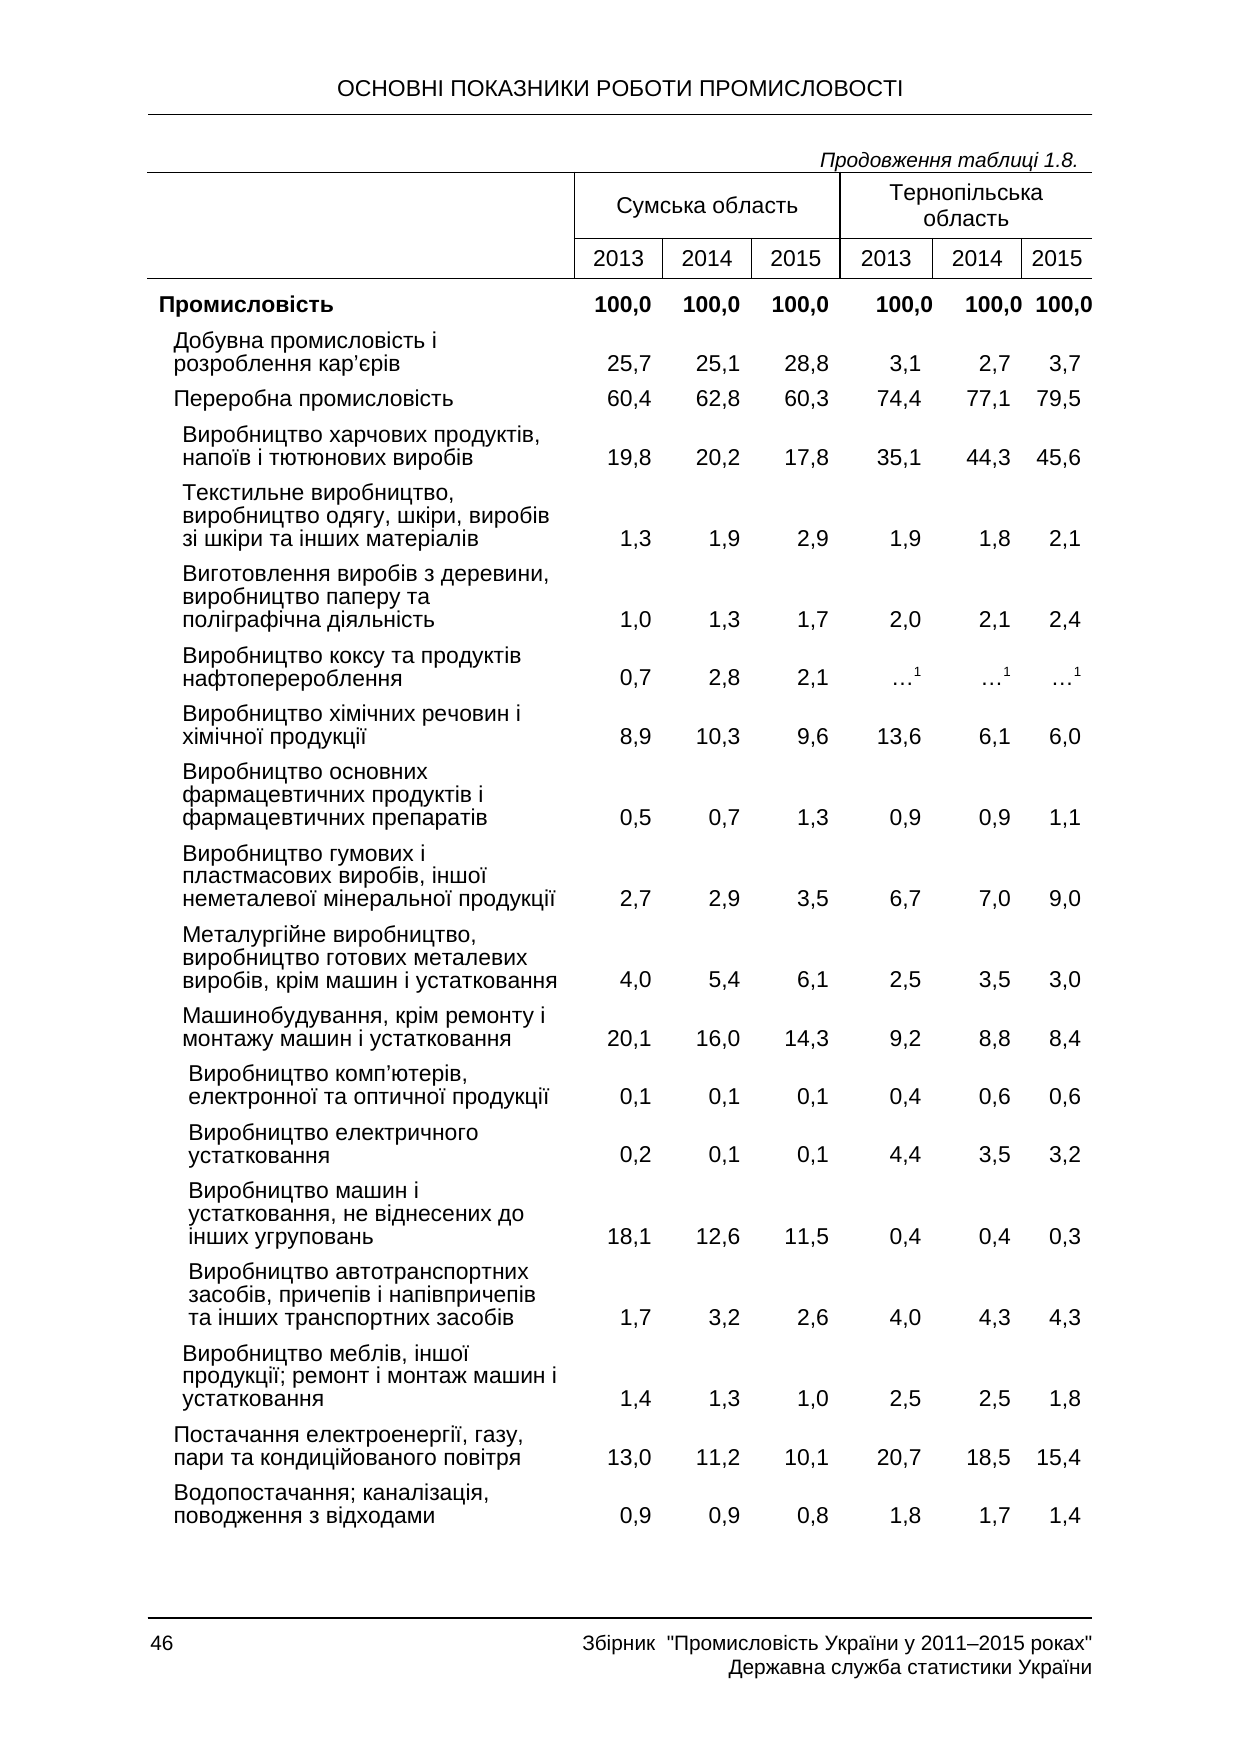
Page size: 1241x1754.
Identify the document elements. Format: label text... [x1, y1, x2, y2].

table_cell 9,6 [751, 691, 840, 749]
table_cell Виробництво основних фармацевтичних продуктів і фармацевтичних препаратів [147, 749, 574, 830]
table_cell 2013 [841, 239, 932, 278]
table_cell Добувна промисловість і розроблення кар’єрів [147, 318, 574, 376]
table_cell Водопостачання; каналізація, поводження з відходами [147, 1470, 574, 1528]
table_cell 2,9 [663, 830, 751, 911]
table_cell 1,7 [751, 551, 840, 632]
table_cell 2015 [752, 239, 839, 278]
table_cell 25,7 [574, 318, 663, 376]
table_cell 1,3 [663, 1330, 751, 1411]
table_cell 100,0 [574, 279, 663, 318]
table_cell 100,0 [1022, 279, 1092, 318]
table_cell 0,4 [840, 1051, 932, 1109]
table_cell 28,8 [751, 318, 840, 376]
table_cell 6,0 [1022, 691, 1092, 749]
table_cell Виробництво комп’ютерів, електронної та оптичної продукції [147, 1051, 574, 1109]
table_cell 3,5 [932, 911, 1022, 993]
table_cell 2,5 [932, 1330, 1022, 1411]
table_cell 1,7 [932, 1470, 1022, 1528]
table_cell 4,4 [840, 1109, 932, 1168]
table_cell 0,5 [574, 749, 663, 830]
table_cell 0,1 [751, 1109, 840, 1168]
table_cell 1,3 [751, 749, 840, 830]
table_cell 20,2 [663, 411, 751, 470]
table_cell 62,8 [663, 376, 751, 411]
table_cell 16,0 [663, 993, 751, 1051]
table_cell 1,0 [751, 1330, 840, 1411]
table_cell Металургійне виробництво, виробництво готових металевих виробів, крім машин і устатковання [147, 911, 574, 993]
table_cell 25,1 [663, 318, 751, 376]
table_cell 0,7 [663, 749, 751, 830]
table_cell Виробництво меблів, іншої продукції; ремонт і монтаж машин і устатковання [147, 1330, 574, 1411]
table_cell 13,6 [840, 691, 932, 749]
table_cell 2,9 [751, 470, 840, 551]
table_cell 2,7 [932, 318, 1022, 376]
table_cell 4,3 [1022, 1249, 1092, 1330]
table_cell 8,8 [932, 993, 1022, 1051]
table_cell 14,3 [751, 993, 840, 1051]
table_cell 2,5 [840, 911, 932, 993]
table_cell [147, 173, 574, 278]
table_cell 0,6 [1022, 1051, 1092, 1109]
table_cell 2,1 [1022, 470, 1092, 551]
table_cell 11,5 [751, 1168, 840, 1249]
table_cell 0,9 [932, 749, 1022, 830]
table_cell 2,4 [1022, 551, 1092, 632]
table_cell 13,0 [574, 1411, 663, 1470]
table_cell 0,3 [1022, 1168, 1092, 1249]
table_cell 20,1 [574, 993, 663, 1051]
table_cell 0,9 [574, 1470, 663, 1528]
table_cell 7,0 [932, 830, 1022, 911]
table_cell 0,1 [663, 1109, 751, 1168]
table_cell 2015 [1022, 239, 1092, 278]
table_cell 0,2 [574, 1109, 663, 1168]
table_cell 1,4 [1022, 1470, 1092, 1528]
table_cell Виробництво автотранспортних засобів, причепів і напівпричепів та інших транспортних засобів [147, 1249, 574, 1330]
table_cell 100,0 [751, 279, 840, 318]
table_cell 44,3 [932, 411, 1022, 470]
table_cell Постачання електроенергії, газу, пари та кондиційованого повітря [147, 1411, 574, 1470]
table_cell 1,7 [574, 1249, 663, 1330]
table_cell 9,0 [1022, 830, 1092, 911]
table_cell 6,7 [840, 830, 932, 911]
table_cell 79,5 [1022, 376, 1092, 411]
table_cell 8,9 [574, 691, 663, 749]
table_cell Виробництво електричного устатковання [147, 1109, 574, 1168]
table_cell 4,3 [932, 1249, 1022, 1330]
table_cell 60,4 [574, 376, 663, 411]
table_cell Тернопільська область [841, 173, 1092, 238]
table_cell …1 [840, 632, 932, 691]
table_cell 1,0 [574, 551, 663, 632]
table_cell 1,8 [840, 1470, 932, 1528]
table_cell Виробництво машин і устатковання, не віднесених до інших угруповань [147, 1168, 574, 1249]
table_cell 2014 [663, 239, 751, 278]
table_cell 6,1 [932, 691, 1022, 749]
table_cell 100,0 [932, 279, 1022, 318]
table_cell 60,3 [751, 376, 840, 411]
table_cell 0,1 [663, 1051, 751, 1109]
table_cell 0,4 [840, 1168, 932, 1249]
table_cell Промисловість [147, 279, 574, 318]
table_cell 35,1 [840, 411, 932, 470]
table_cell 20,7 [840, 1411, 932, 1470]
table_cell 1,3 [574, 470, 663, 551]
table_cell 74,4 [840, 376, 932, 411]
table_cell 0,1 [574, 1051, 663, 1109]
table_cell 2,1 [932, 551, 1022, 632]
table_cell 0,1 [751, 1051, 840, 1109]
table_cell 0,7 [574, 632, 663, 691]
table_cell Виготовлення виробів з деревини, виробництво паперу та поліграфічна діяльність [147, 551, 574, 632]
table_cell 1,4 [574, 1330, 663, 1411]
table_cell 3,0 [1022, 911, 1092, 993]
table_cell 10,3 [663, 691, 751, 749]
table_cell Текстильне виробництво, виробництво одягу, шкіри, виробів зі шкіри та інших матеріалів [147, 470, 574, 551]
table_cell 2,0 [840, 551, 932, 632]
table_cell 100,0 [840, 279, 932, 318]
table_cell Виробництво хімічних речовин і хімічної продукції [147, 691, 574, 749]
table_cell 5,4 [663, 911, 751, 993]
table_cell 1,1 [1022, 749, 1092, 830]
table_cell 0,6 [932, 1051, 1022, 1109]
table_cell 0,9 [840, 749, 932, 830]
table_cell 3,2 [663, 1249, 751, 1330]
table_cell 8,4 [1022, 993, 1092, 1051]
table_cell 2,5 [840, 1330, 932, 1411]
table_cell 15,4 [1022, 1411, 1092, 1470]
table_cell 3,5 [751, 830, 840, 911]
table_cell 0,8 [751, 1470, 840, 1528]
table_cell 9,2 [840, 993, 932, 1051]
table_header Продовження таблиці 1.8. [147, 148, 1092, 172]
table_cell 1,8 [1022, 1330, 1092, 1411]
table_cell 1,9 [840, 470, 932, 551]
table_cell 18,5 [932, 1411, 1022, 1470]
table_cell 1,3 [663, 551, 751, 632]
table_cell 2,8 [663, 632, 751, 691]
table_cell 19,8 [574, 411, 663, 470]
table_cell 0,9 [663, 1470, 751, 1528]
table_cell …1 [1022, 632, 1092, 691]
table_cell Переробна промисловість [147, 376, 574, 411]
table_cell 77,1 [932, 376, 1022, 411]
table_cell Виробництво коксу та продуктів нафтоперероблення [147, 632, 574, 691]
table_cell 1,9 [663, 470, 751, 551]
table_cell 11,2 [663, 1411, 751, 1470]
table_cell 2014 [933, 239, 1021, 278]
table_cell 2,6 [751, 1249, 840, 1330]
table_cell 45,6 [1022, 411, 1092, 470]
table_cell 6,1 [751, 911, 840, 993]
table_cell 17,8 [751, 411, 840, 470]
table_cell Сумська область [575, 173, 839, 238]
table_cell 4,0 [574, 911, 663, 993]
table_cell 100,0 [663, 279, 751, 318]
table_cell 2,1 [751, 632, 840, 691]
table_cell 12,6 [663, 1168, 751, 1249]
table_cell 10,1 [751, 1411, 840, 1470]
table_cell 3,2 [1022, 1109, 1092, 1168]
table_cell 2013 [575, 239, 662, 278]
table_cell 18,1 [574, 1168, 663, 1249]
table_cell 0,4 [932, 1168, 1022, 1249]
table_cell 3,1 [840, 318, 932, 376]
table_cell Виробництво харчових продуктів, напоїв і тютюнових виробів [147, 411, 574, 470]
table_cell 2,7 [574, 830, 663, 911]
table_cell Машинобудування, крім ремонту і монтажу машин і устатковання [147, 993, 574, 1051]
table_cell 3,5 [932, 1109, 1022, 1168]
table_cell 1,8 [932, 470, 1022, 551]
table_cell 4,0 [840, 1249, 932, 1330]
table_cell Виробництво гумових і пластмасових виробів, іншої неметалевої мінеральної продукції [147, 830, 574, 911]
table_cell 3,7 [1022, 318, 1092, 376]
table_cell …1 [932, 632, 1022, 691]
